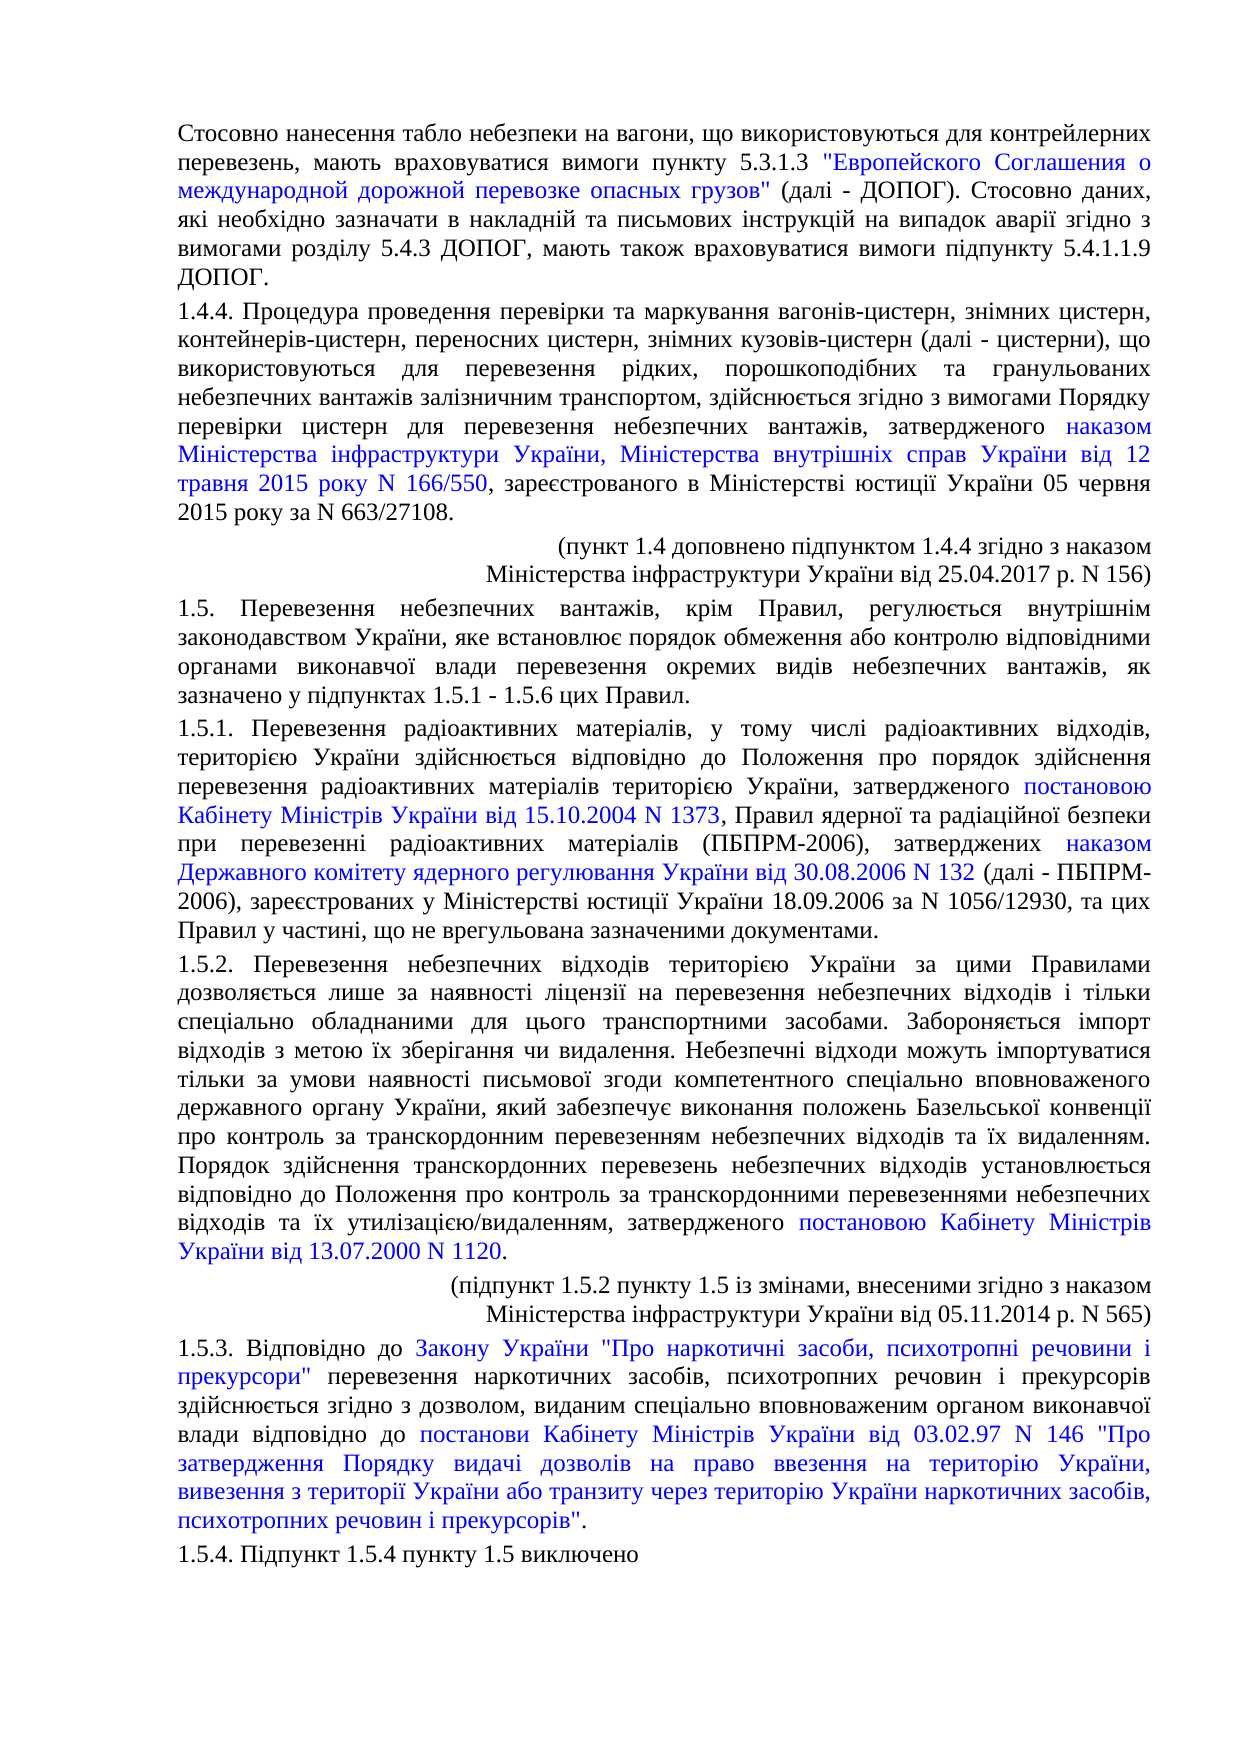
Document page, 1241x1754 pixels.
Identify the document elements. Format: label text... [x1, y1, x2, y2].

text 1.5.1. Перевезення радіоактивних матеріалів, у тому числі радіоактивних відходів, територією України здійснюється відповідно до Положення про порядок здійснення перевезення радіоактивних матеріалів територією України, затвердженого постановою Кабінету Міністрів України від 15.10.2004 N 1373, Правил ядерної та радіаційної безпеки при перевезенні радіоактивних матеріалів (ПБПРМ-2006), затверджених наказом Державного комітету ядерного регулювання України від 30.08.2006 N 132 (далі - ПБПРМ-2006), зареєстрованих у Міністерстві юстиції України 18.09.2006 за N 1056/12930, та цих Правил у частині, що не врегульована зазначеними документами. [177, 713, 1152, 943]
text (пункт 1.4 доповнено підпунктом 1.4.4 згідно з наказом Міністерства інфраструктури України від 25.04.2017 р. N 156) [177, 531, 1152, 588]
text Стосовно нанесення табло небезпеки на вагони, що використовуються для контрейлерних перевезень, мають враховуватися вимоги пункту 5.3.1.3 "Европейского Соглашения о международной дорожной перевозке опасных грузов" (далі - ДОПОГ). Стосовно даних, які необхідно зазначати в накладній та письмових інструкцій на випадок аварії згідно з вимогами розділу 5.4.3 ДОПОГ, мають також враховуватися вимоги підпункту 5.4.1.1.9 ДОПОГ. [177, 118, 1152, 291]
text (підпункт 1.5.2 пункту 1.5 із змінами, внесеними згідно з наказом Міністерства інфраструктури України від 05.11.2014 р. N 565) [177, 1270, 1152, 1327]
text 1.5.3. Відповідно до Закону України "Про наркотичні засоби, психотропні речовини і прекурсори" перевезення наркотичних засобів, психотропних речовин і прекурсорів здійснюється згідно з дозволом, виданим спеціально вповноваженим органом виконавчої влади відповідно до постанови Кабінету Міністрів України від 03.02.97 N 146 "Про затвердження Порядку видачі дозволів на право ввезення на територію України, вивезення з території України або транзиту через територію України наркотичних засобів, психотропних речовин і прекурсорів". [177, 1333, 1152, 1534]
text 1.5. Перевезення небезпечних вантажів, крім Правил, регулюється внутрішнім законодавством України, яке встановлює порядок обмеження або контролю відповідними органами виконавчої влади перевезення окремих видів небезпечних вантажів, як зазначено у підпунктах 1.5.1 - 1.5.6 цих Правил. [177, 593, 1152, 708]
text 1.4.4. Процедура проведення перевірки та маркування вагонів-цистерн, знімних цистерн, контейнерів-цистерн, переносних цистерн, знімних кузовів-цистерн (далі - цистерни), що використовуються для перевезення рідких, порошкоподібних та гранульованих небезпечних вантажів залізничним транспортом, здійснюється згідно з вимогами Порядку перевірки цистерн для перевезення небезпечних вантажів, затвердженого наказом Міністерства інфраструктури України, Міністерства внутрішніх справ України від 12 травня 2015 року N 166/550, зареєстрованого в Міністерстві юстиції України 05 червня 2015 року за N 663/27108. [177, 296, 1152, 526]
text 1.5.2. Перевезення небезпечних відходів територією України за цими Правилами дозволяється лише за наявності ліцензії на перевезення небезпечних відходів і тільки спеціально обладнаними для цього транспортними засобами. Забороняється імпорт відходів з метою їх зберігання чи видалення. Небезпечні відходи можуть імпортуватися тільки за умови наявності письмової згоди компетентного спеціально вповноваженого державного органу України, який забезпечує виконання положень Базельської конвенції про контроль за транскордонним перевезенням небезпечних відходів та їх видаленням. Порядок здійснення транскордонних перевезень небезпечних відходів установлюється відповідно до Положення про контроль за транскордонними перевезеннями небезпечних відходів та їх утилізацією/видаленням, затвердженого постановою Кабінету Міністрів України від 13.07.2000 N 1120. [177, 949, 1152, 1265]
text 1.5.4. Підпункт 1.5.4 пункту 1.5 виключено [177, 1539, 1152, 1568]
